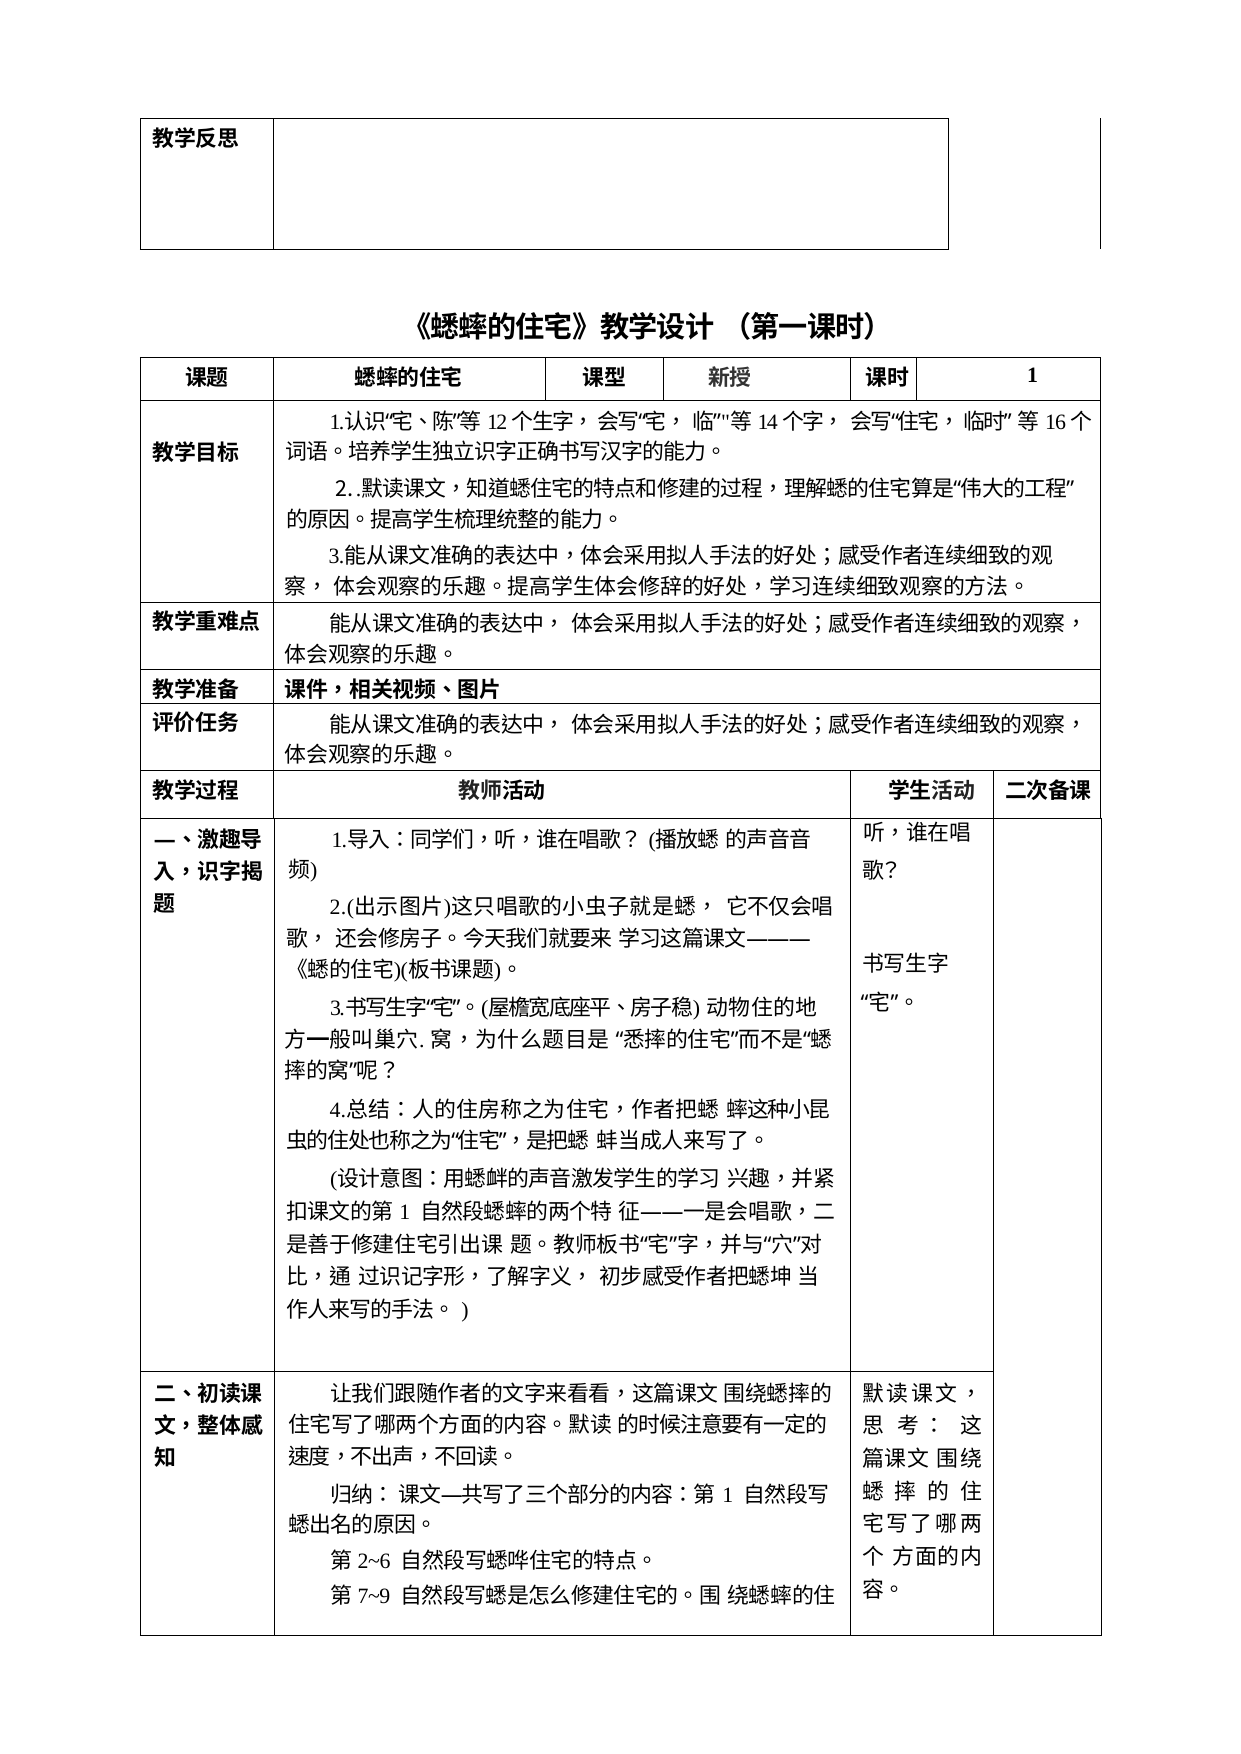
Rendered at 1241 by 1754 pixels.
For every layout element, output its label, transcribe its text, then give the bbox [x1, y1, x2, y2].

table_cell 教学反思 [141, 119, 273, 249]
table_header 1 [917, 358, 1100, 400]
table_cell [274, 119, 948, 249]
table_cell 课件，相关视频、图片 [274, 670, 1100, 703]
table_cell 能从课文准确的表达中， 体会采用拟人手法的好处；感受作者连续细致的观察， 体会观察的乐趣。 [274, 603, 1100, 669]
table_cell 教学目标 [141, 401, 273, 602]
table_cell 评价任务 [141, 704, 273, 770]
table_cell [994, 819, 1101, 1635]
table_cell 教学过程 [141, 771, 273, 818]
table_header 蟋蟀的住宅 [274, 358, 545, 400]
table_cell —、激趣导 入，识字揭 题 [141, 819, 274, 1371]
table_header 新授 [664, 358, 850, 400]
table_header 课题 [141, 358, 273, 400]
table_cell 学生活动 [851, 771, 993, 818]
table_cell 教学准备 [141, 670, 273, 703]
table_header 课时 [851, 358, 916, 400]
table_cell 1.认识“宅、陈”等 12 个生字， 会写“宅， 临”"等 14 个字， 会写“住宅， 临时” 等 16 个词语。培养学生独立识字正确书写汉字的能力。 ⒉.默读课文，知道蟋住宅的特点和修建的过程，理解蟋的住宅算是“伟大的工程” 的原因。提高学生梳理统整的能力。 3.能从课文准确的表达中，体会采用拟人手法的好处；感受作者连续细致的观察， 体会观察的乐趣。提高学生体会修辞的好处，学习连续细致观察的方法。 [274, 401, 1100, 602]
table_cell 听，谁在唱 歌？ 书写生字 “宅”。 [851, 819, 993, 1371]
table_cell 能从课文准确的表达中， 体会采用拟人手法的好处；感受作者连续细致的观察， 体会观察的乐趣。 [274, 704, 1100, 770]
table_cell 二次备课 [994, 771, 1100, 818]
table_cell 教学重难点 [141, 603, 273, 669]
text 《蟋蟀的住宅》教学设计 （第一课时） [402, 308, 1100, 344]
table_cell 教师活动 [274, 771, 850, 818]
table_header 课型 [546, 358, 663, 400]
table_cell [275, 1372, 850, 1635]
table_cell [851, 1372, 993, 1635]
table_cell 二、初读课 文，整体感 知 [141, 1372, 274, 1635]
table_cell 1.导入：同学们，听，谁在唱歌？ (播放蟋 的声音音频) 2.(出示图片)这只唱歌的小虫子就是蟋， 它不仅会唱歌， 还会修房子。今天我们就要来 学习这篇课文——— 《蟋的住宅)(板书课题)。 3.书写生字“宅”。(屋檐宽底座平、房子稳) 动物住的地方━般叫巢穴. 窝，为什么题目是 “悉摔的住宅”而不是“蟋摔的窝”呢？ 4.总结：人的住房称之为住宅，作者把蟋 蟀这种小昆虫的住处也称之为“住宅”，是把蟋 蚌当成人来写了。 (设计意图：用蟋衅的声音激发学生的学习 兴趣，并紧扣课文的第 1 自然段蟋蟀的两个特 征——一是会唱歌，二是善于修建住宅引出课 题。教师板书“宅”字，并与“穴”对比，通 过识记字形，了解字义， 初步感受作者把蟋坤 当作人来写的手法。 ) [275, 819, 850, 1371]
